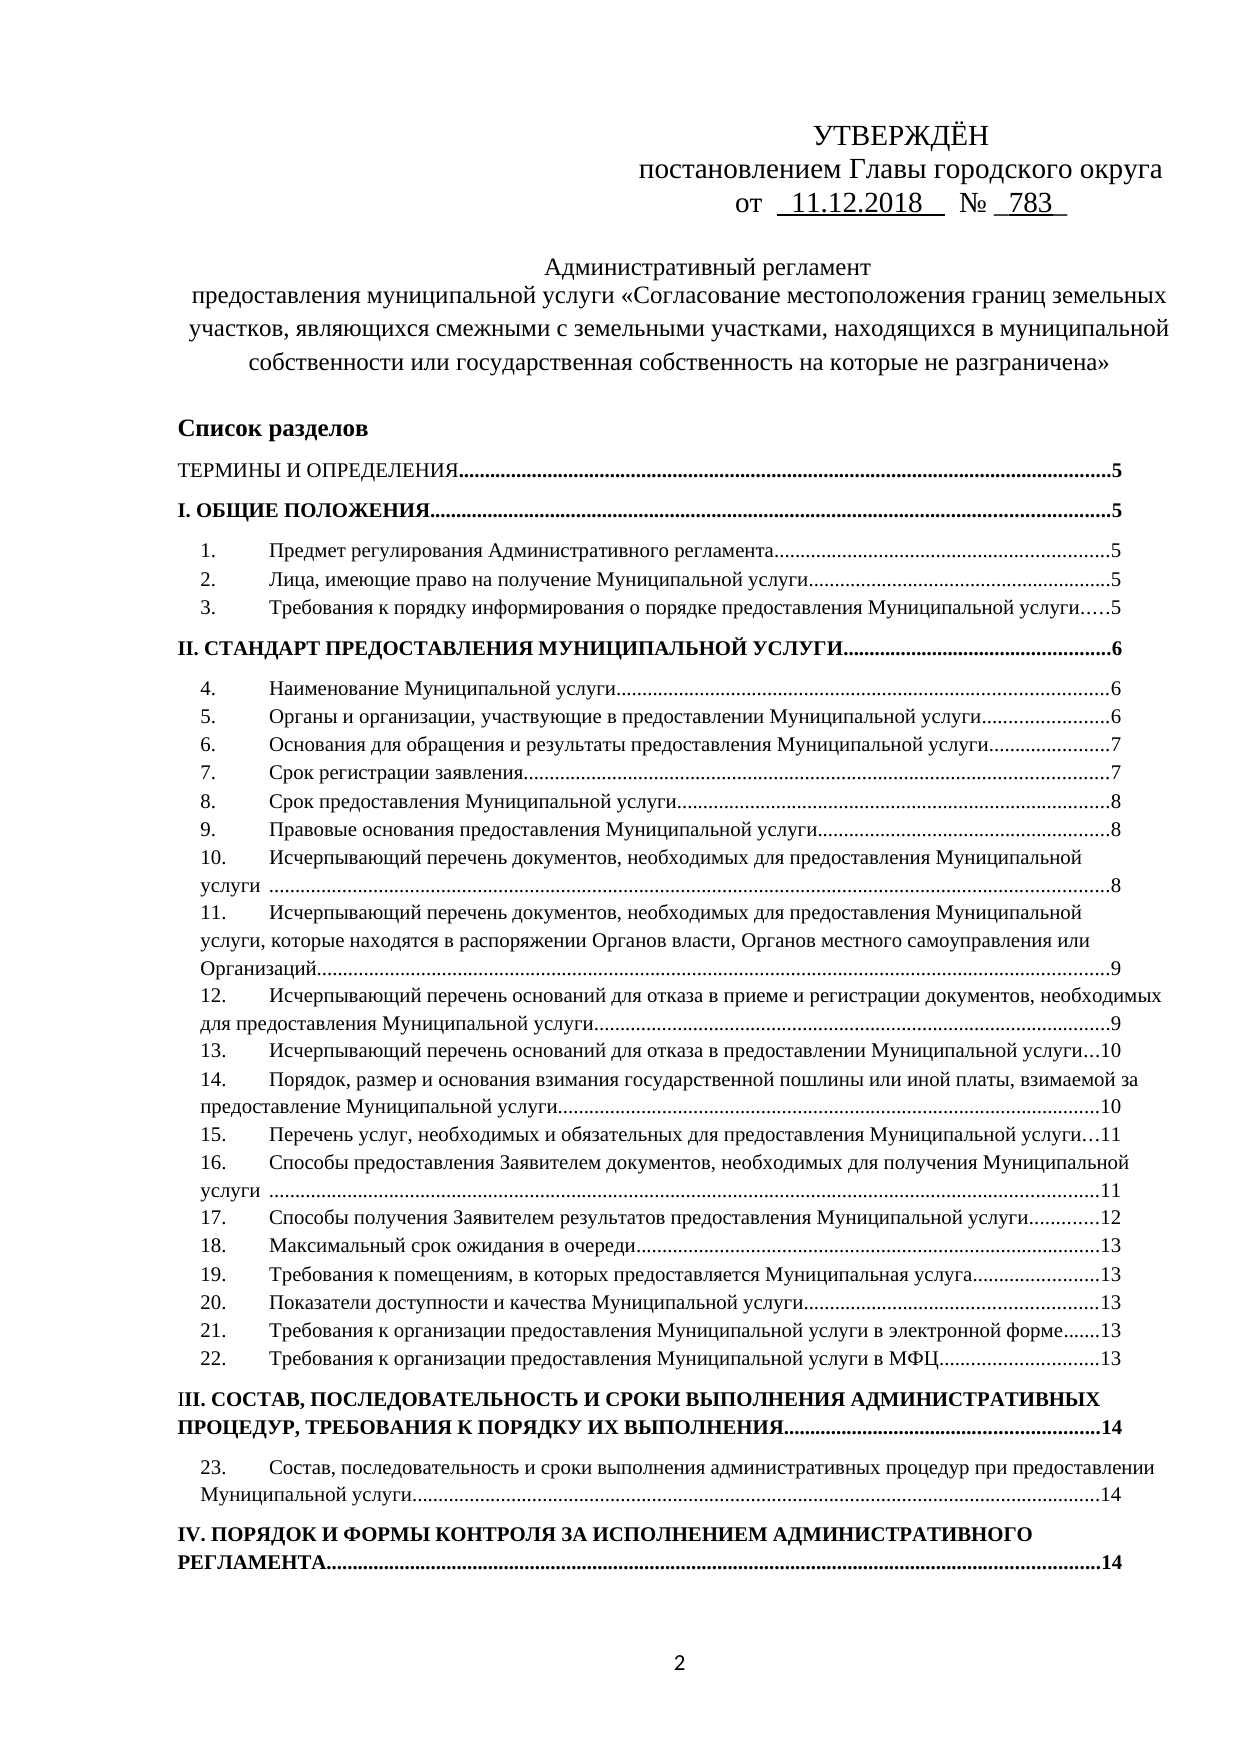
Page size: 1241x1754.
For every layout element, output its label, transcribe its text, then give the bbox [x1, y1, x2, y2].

text 22. Требования к организации предоставления Муниципальной услуги в МФЦ 13 [200, 1346, 1181, 1370]
text 15. Перечень услуг, необходимых и обязательных для предоставления Муниципальной услуги 11 [200, 1122, 1181, 1146]
text 1. Предмет регулирования Административного регламента 5 [200, 538, 1181, 562]
text IV. Порядок и формы контроля за исполнением Административного регламента 14 [177, 1522, 1181, 1574]
text 11. Исчерпывающий перечень документов, необходимых для предоставления Муниципальной услуги, которые находятся в распоряжении Органов власти, Органов местного самоуправления или Организаций 9 [200, 900, 1181, 979]
text 9. Правовые основания предоставления Муниципальной услуги 8 [200, 817, 1181, 841]
text 7. Срок регистрации заявления 7 [200, 760, 1181, 784]
text 10. Исчерпывающий перечень документов, необходимых для предоставления Муниципальной услуги 8 [200, 845, 1181, 897]
text II. Стандарт предоставления Муниципальной услуги 6 [177, 636, 1181, 659]
text 4. Наименование Муниципальной услуги 6 [200, 676, 1181, 700]
text 18. Максимальный срок ожидания в очереди 13 [200, 1233, 1181, 1257]
text 21. Требования к организации предоставления Муниципальной услуги в электронной форме 13 [200, 1318, 1181, 1342]
text 17. Способы получения Заявителем результатов предоставления Муниципальной услуги 12 [200, 1205, 1181, 1229]
text от 11.12.2018 № _783_ [620, 185, 1181, 219]
text 5. Органы и организации, участвующие в предоставлении Муниципальной услуги 6 [200, 704, 1181, 728]
text УТВЕРЖДЁН [620, 118, 1181, 152]
text III. Состав, последовательность и сроки выполнения административных процедур, требования к порядку их выполнения 14 [177, 1387, 1181, 1439]
text предоставления муниципальной услуги «Согласование местоположения границ земельных участков, являющихся смежными с земельными участками, находящихся в муниципальной собственности или государственная собственность на которые не разграничена» [177, 281, 1181, 375]
text 8. Срок предоставления Муниципальной услуги 8 [200, 788, 1181, 813]
text 14. Порядок, размер и основания взимания государственной пошлины или иной платы, взимаемой за предоставление Муниципальной услуги 10 [200, 1066, 1181, 1118]
text Административный регламент [177, 252, 1181, 281]
text 12. Исчерпывающий перечень оснований для отказа в приеме и регистрации документов, необходимых для предоставления Муниципальной услуги 9 [200, 983, 1181, 1035]
text 3. Требования к порядку информирования о порядке предоставления Муниципальной услуги 5 [200, 595, 1181, 619]
text 19. Требования к помещениям, в которых предоставляется Муниципальная услуга 13 [200, 1262, 1181, 1286]
text 20. Показатели доступности и качества Муниципальной услуги 13 [200, 1290, 1181, 1314]
text 6. Основания для обращения и результаты предоставления Муниципальной услуги 7 [200, 732, 1181, 756]
text I. Общие положения 5 [177, 498, 1181, 522]
text постановлением Главы городского округа [620, 152, 1181, 185]
text 16. Способы предоставления Заявителем документов, необходимых для получения Муниципальной услуги 11 [200, 1150, 1181, 1202]
text 23. Состав, последовательность и сроки выполнения административных процедур при предоставлении Муниципальной услуги 14 [200, 1455, 1181, 1506]
text Список разделов [177, 413, 1181, 441]
text Термины и определения 5 [177, 458, 1181, 482]
text 2. Лица, имеющие право на получение Муниципальной услуги 5 [200, 567, 1181, 591]
text 13. Исчерпывающий перечень оснований для отказа в предоставлении Муниципальной услуги 10 [200, 1038, 1181, 1062]
